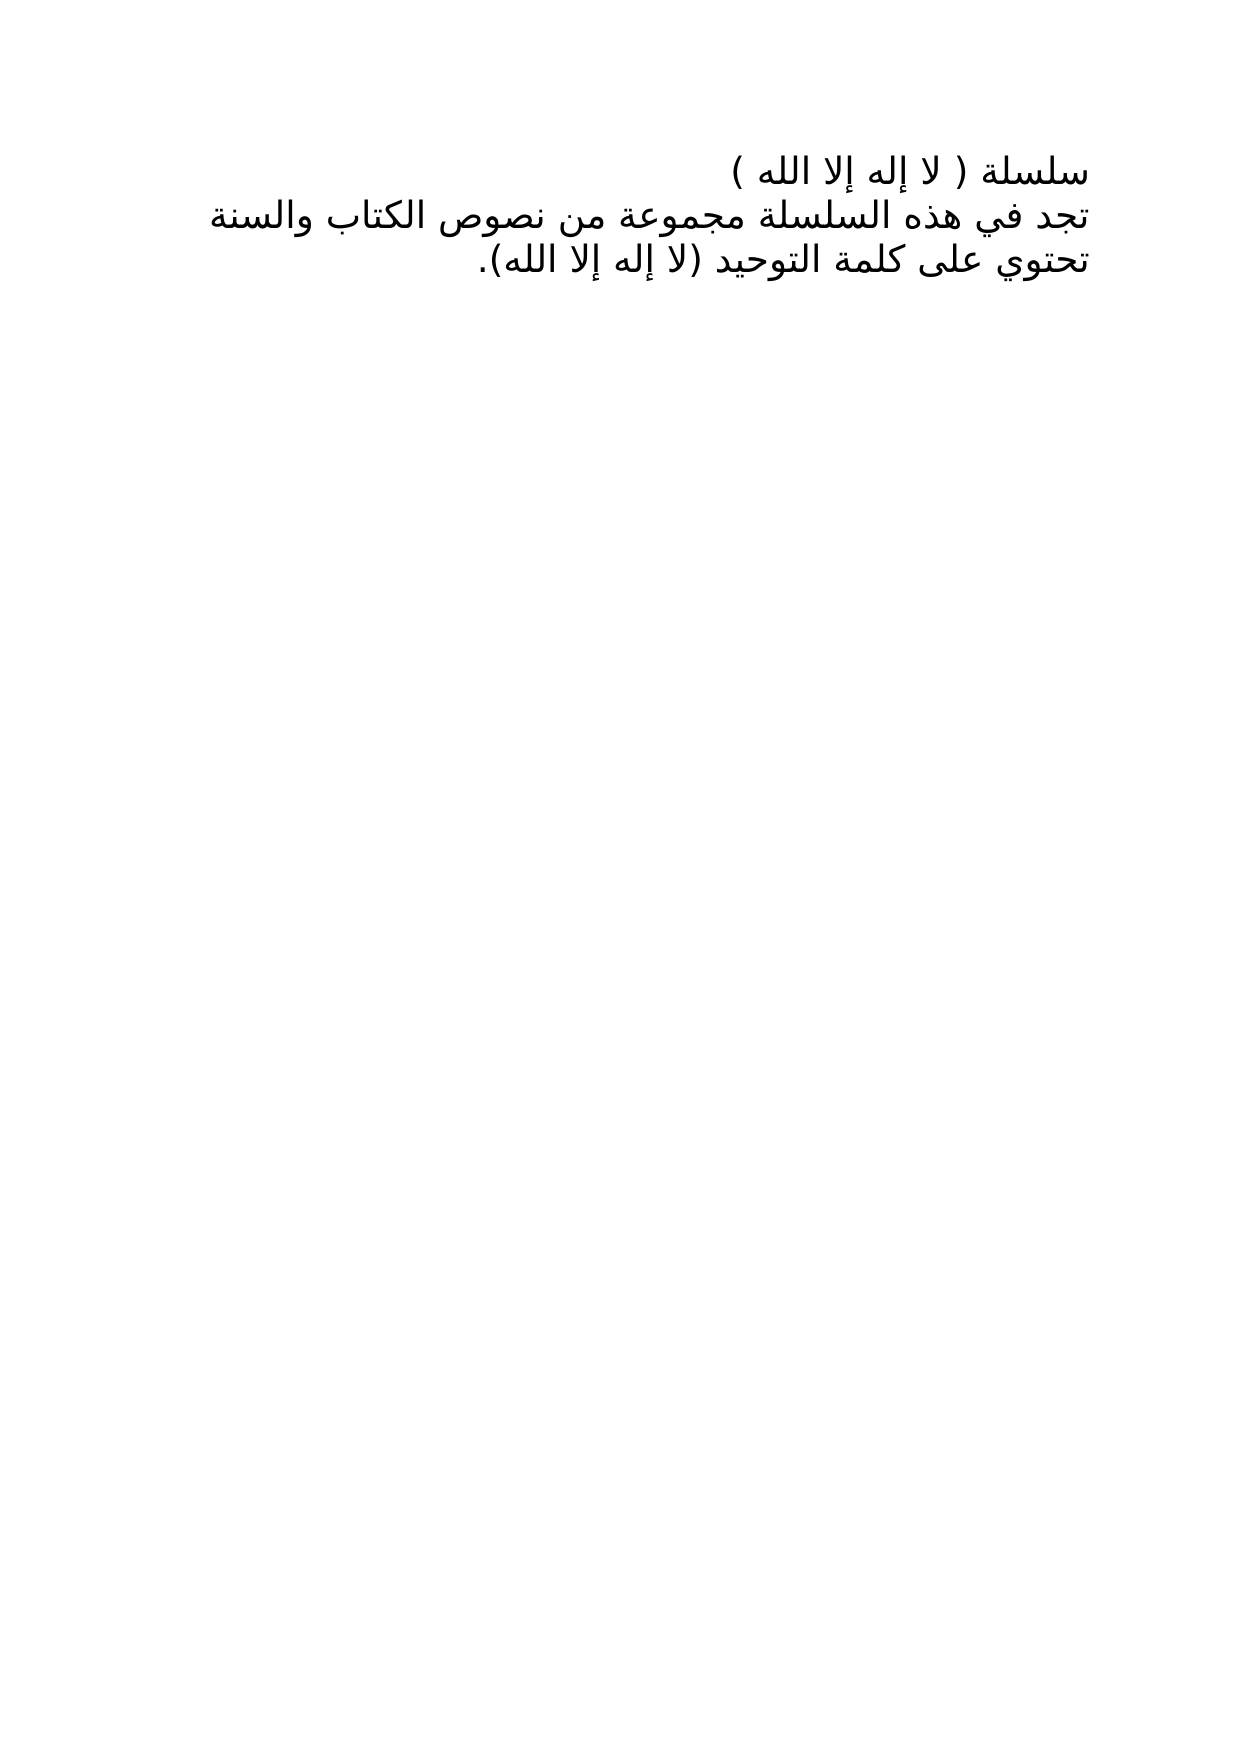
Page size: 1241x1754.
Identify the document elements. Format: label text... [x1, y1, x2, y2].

text سلسلة ( لا إله إلا الله ) [150, 150, 1090, 194]
text تجد في هذه السلسلة مجموعة من نصوص الكتاب والسنة تحتوي على كلمة التوحيد (لا إله إلا الله). [150, 194, 1090, 281]
